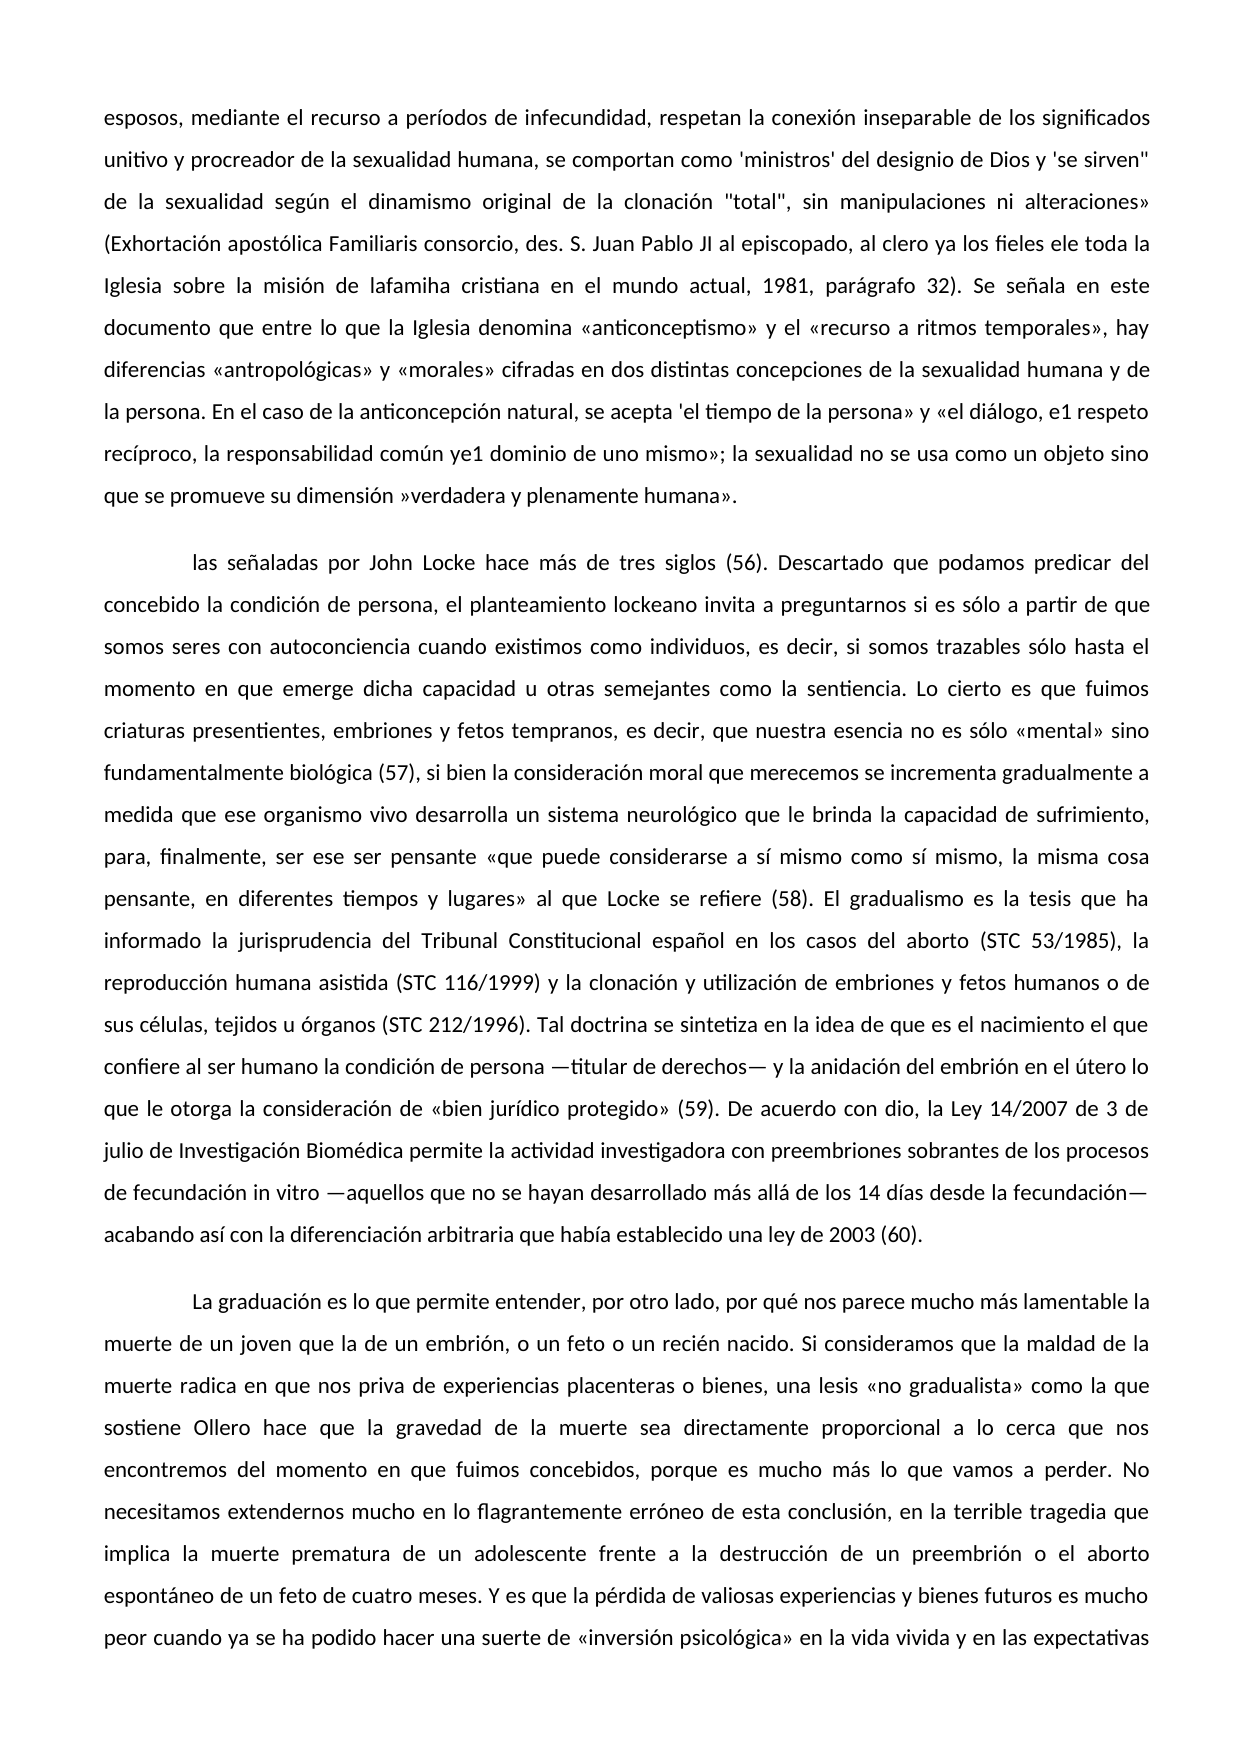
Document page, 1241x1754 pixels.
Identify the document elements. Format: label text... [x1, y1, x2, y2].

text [103, 103, 1152, 509]
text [103, 1287, 1152, 1651]
text las señaladas por John Locke hace más de tres siglos (56). Descartado que podamos predicar del concebido la condición de persona, el planteamiento lockeano invita a preguntarnos si es sólo a partir de que somos seres con autoconciencia cuando existimos como individuos, es decir, si somos trazables sólo hasta el momento en que emerge dicha capacidad u otras semejantes como la sentiencia. Lo cierto es que fuimos criaturas presentientes, embriones y fetos tempranos, es decir, que nuestra esencia no es sólo «mental» sino fundamentalmente biológica (57), si bien la consideración moral que merecemos se incrementa gradualmente a medida que ese organismo vivo desarrolla un sistema neurológico que le brinda la capacidad de sufrimiento, para, finalmente, ser ese ser pensante «que puede considerarse a sí mismo como sí mismo, la misma cosa pensante, en diferentes tiempos y lugares» al que Locke se refiere (58). El gradualismo es la tesis que ha informado la jurisprudencia del Tribunal Constitucional español en los casos del aborto (STC 53/1985), la reproducción humana asistida (STC 116/1999) y la clonación y utilización de embriones y fetos humanos o de sus células, tejidos u órganos (STC 212/1996). Tal doctrina se sintetiza en la idea de que es el nacimiento el que confiere al ser humano la condición de persona —titular de derechos— y la anidación del embrión en el útero lo que le otorga la consideración de «bien jurídico protegido» (59). De acuerdo con dio, la Ley 14/2007 de 3 de julio de Investigación Biomédica permite la actividad investigadora con preembriones sobrantes de los procesos de fecundación in vitro —aquellos que no se hayan desarrollado más allá de los 14 días desde la fecundación— acabando así con la diferenciación arbitraria que había establecido una ley de 2003 (60). [103, 548, 1152, 1248]
